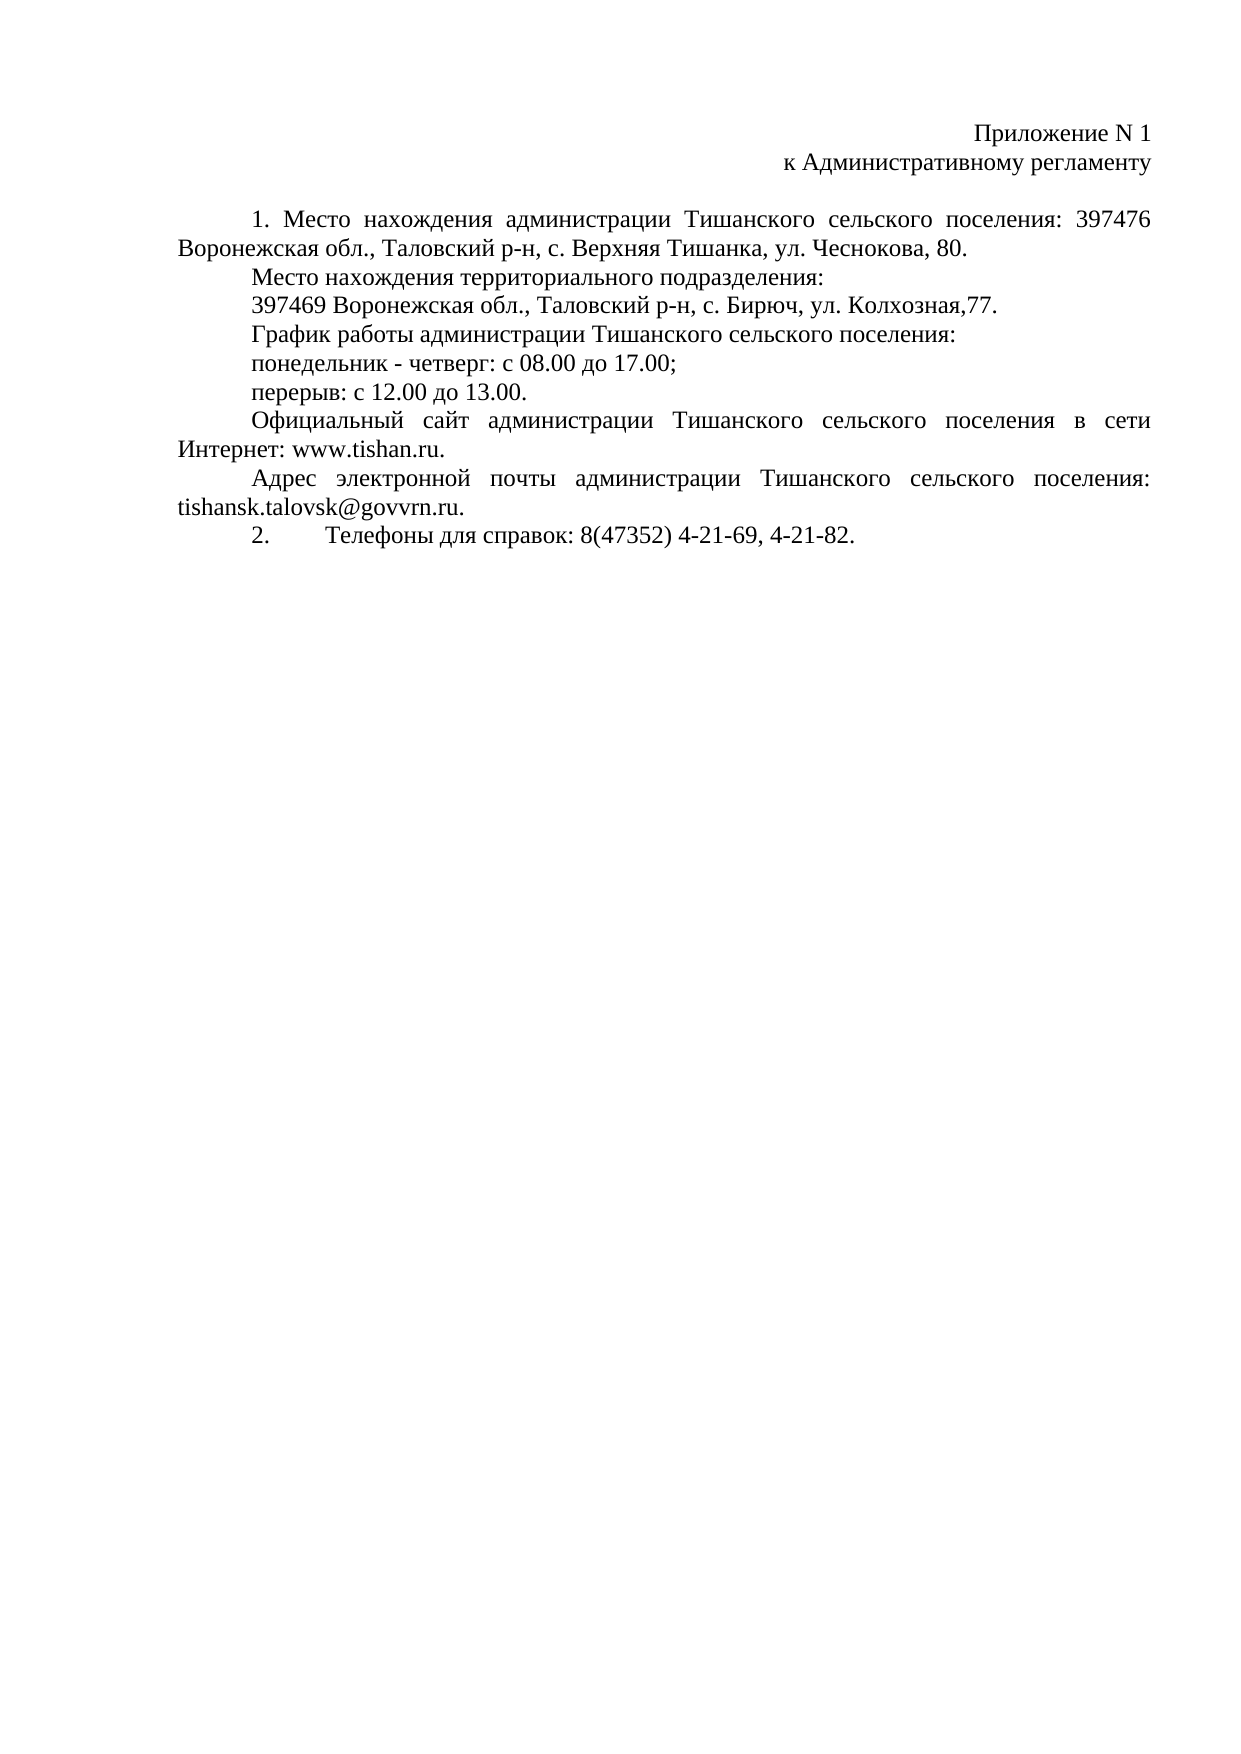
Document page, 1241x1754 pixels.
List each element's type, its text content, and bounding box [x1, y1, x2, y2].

text к Административному регламенту [177, 147, 1152, 176]
text 1. Место нахождения администрации Тишанского сельского поселения: 397476 Воронежская обл., Таловский р-н, с. Верхняя Тишанка, ул. Чеснокова, 80. [177, 204, 1152, 262]
text Официальный сайт администрации Тишанского сельского поселения в сети Интернет: www.tishan.ru. [177, 406, 1152, 463]
text Адрес электронной почты администрации Тишанского сельского поселения: tishansk.talovsk@govvrn.ru. [177, 463, 1152, 521]
text перерыв: с 12.00 до 13.00. [177, 377, 1152, 406]
text 2. Телефоны для справок: 8(47352) 4-21-69, 4-21-82. [177, 521, 1152, 549]
text Место нахождения территориального подразделения: [177, 262, 1152, 291]
text 397469 Воронежская обл., Таловский р-н, с. Бирюч, ул. Колхозная,77. [177, 291, 1152, 319]
text График работы администрации Тишанского сельского поселения: [177, 319, 1152, 348]
text Приложение N 1 [177, 118, 1152, 147]
text понедельник - четверг: с 08.00 до 17.00; [177, 348, 1152, 377]
